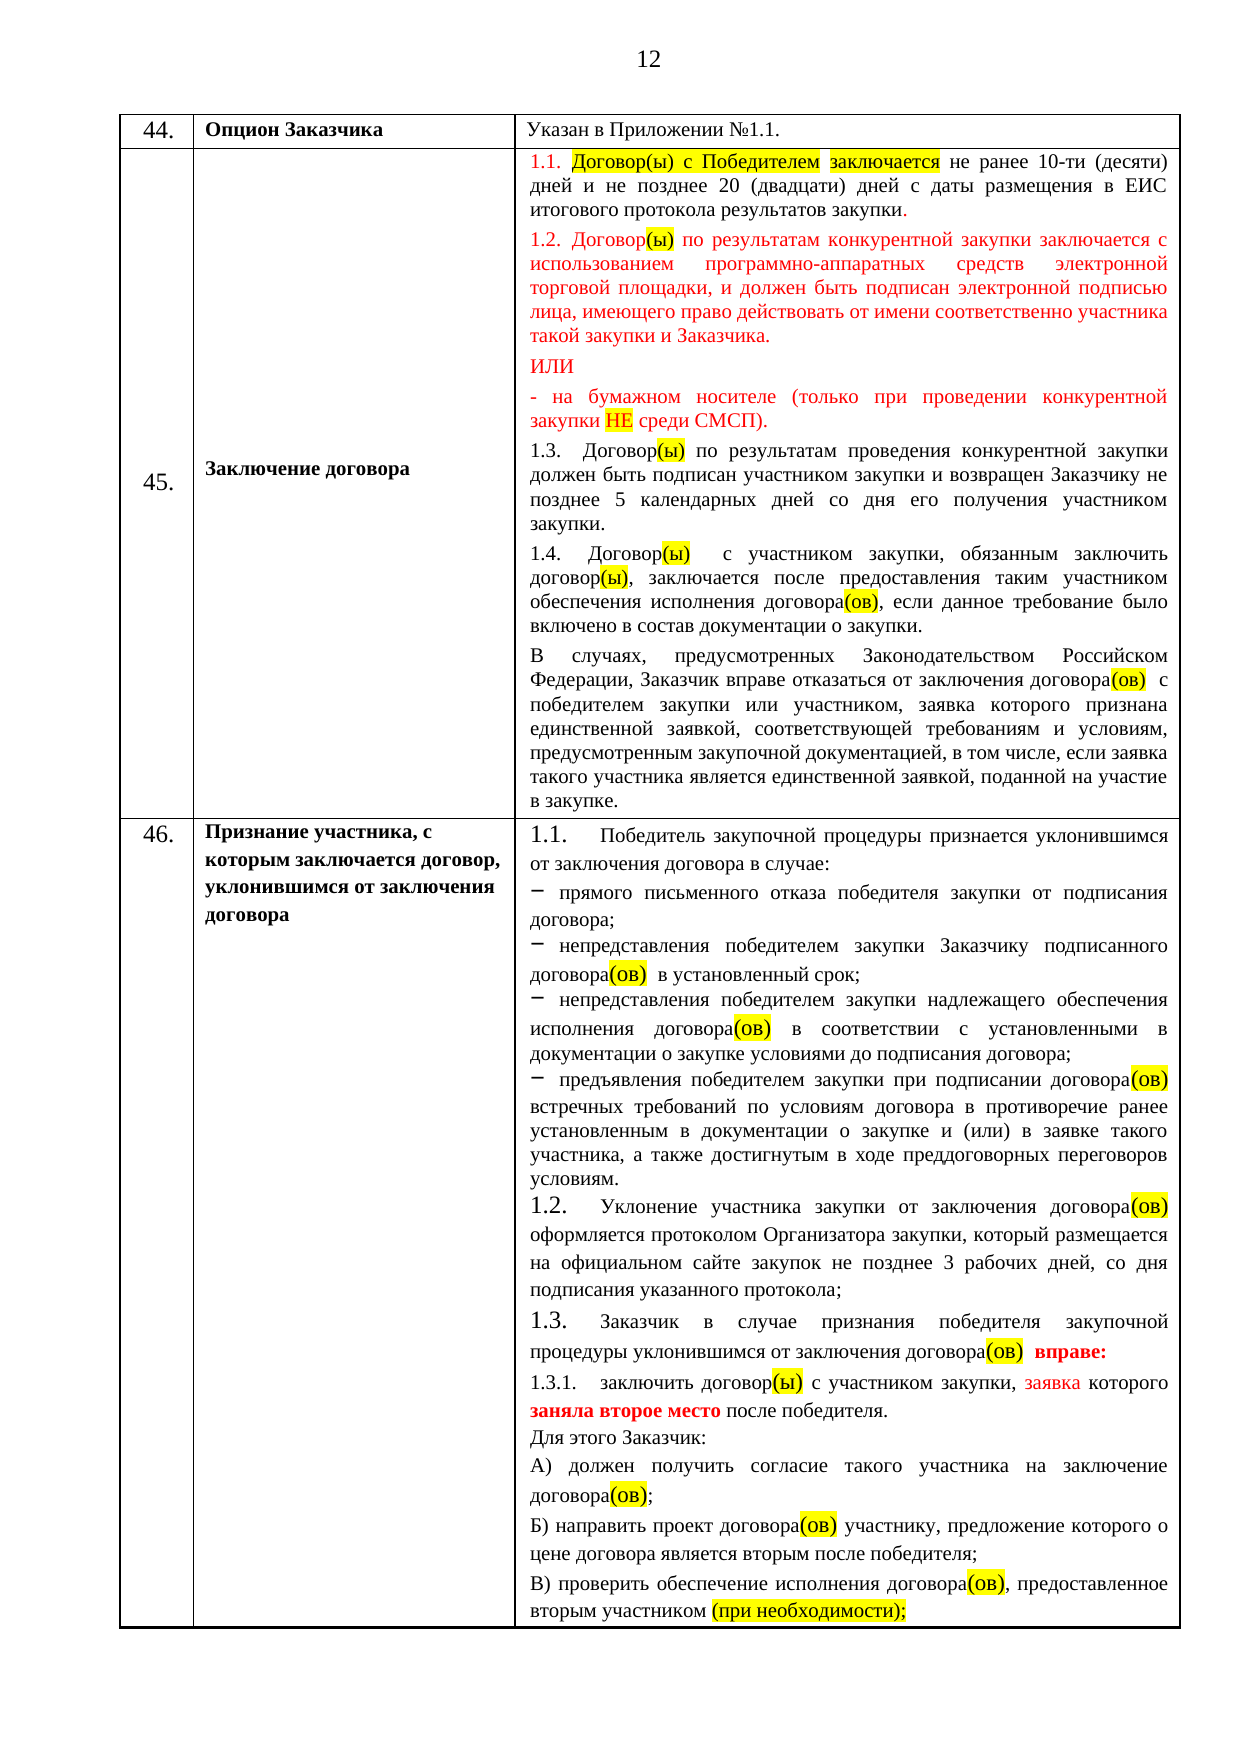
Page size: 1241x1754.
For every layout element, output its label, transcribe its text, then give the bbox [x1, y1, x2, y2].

table_cell Указан в Приложении №1.1. [516, 115, 1179, 148]
table_cell Заключение договора [194, 149, 514, 818]
table_cell Договор(ы) с Победителем заключается не ранее 10-ти (десяти) дней и не позднее 20 (двадцати) дней с даты размещения в ЕИС итогового протокола результатов закупки. Договор(ы) по результатам конкурентной закупки заключается с использованием программно-аппаратных средств электронной торговой площадки, и должен быть подписан электронной подписью лица, имеющего право действовать от имени соответственно участника такой закупки и Заказчика. ИЛИ - на бумажном носителе (только при проведении конкурентной закупки НЕ среди СМСП). Договор(ы) по результатам проведения конкурентной закупки должен быть подписан участником закупки и возвращен Заказчику не позднее 5 календарных дней со дня его получения участником закупки. Договор(ы) с участником закупки, обязанным заключить договор(ы), заключается после предоставления таким участником обеспечения исполнения договора(ов), если данное требование было включено в состав документации о закупки. В случаях, предусмотренных Законодательством Российском Федерации, Заказчик вправе отказаться от заключения договора(ов) с победителем закупки или участником, заявка которого признана единственной заявкой, соответствующей требованиям и условиям, предусмотренным закупочной документацией, в том числе, если заявка такого участника является единственной заявкой, поданной на участие в закупке. [516, 149, 1179, 818]
table_cell [121, 115, 193, 148]
table_cell [121, 819, 193, 1626]
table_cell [516, 819, 1179, 1626]
table_cell [121, 149, 193, 818]
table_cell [194, 819, 514, 1626]
table_cell Опцион Заказчика [194, 115, 514, 148]
